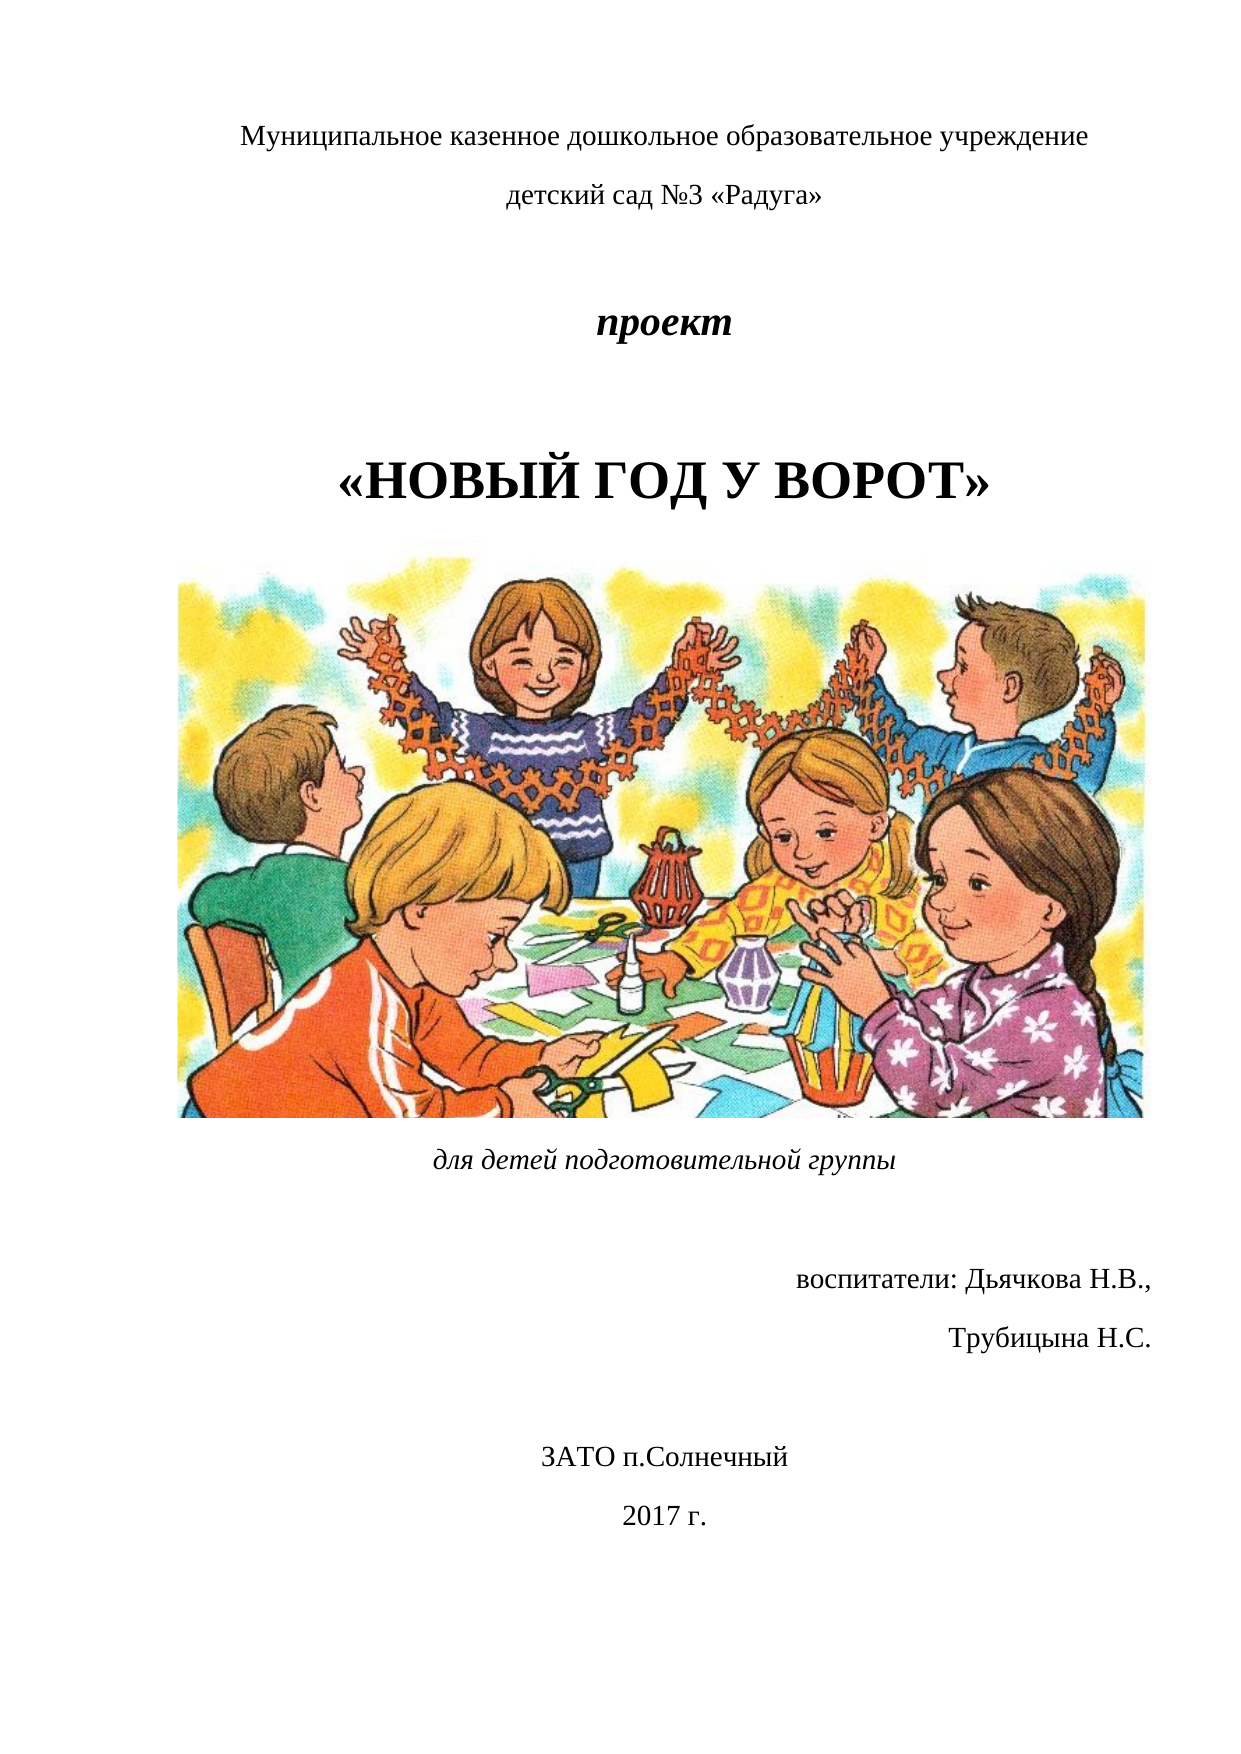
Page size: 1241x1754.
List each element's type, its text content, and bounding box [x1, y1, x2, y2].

text для детей подготовительной группы [177, 1142, 1152, 1176]
text ЗАТО п.Солнечный [177, 1439, 1152, 1472]
text проект [177, 296, 1152, 344]
text Муниципальное казенное дошкольное образовательное учреждение [177, 118, 1152, 152]
text Трубицына Н.С. [177, 1320, 1152, 1354]
picture [177, 540, 1152, 1118]
text детский сад №3 «Радуга» [177, 177, 1152, 211]
text 2017 г. [177, 1498, 1152, 1532]
text воспитатели: Дьячкова Н.В., [177, 1261, 1152, 1294]
text «НОВЫЙ ГОД У ВОРОТ» [177, 448, 1152, 510]
